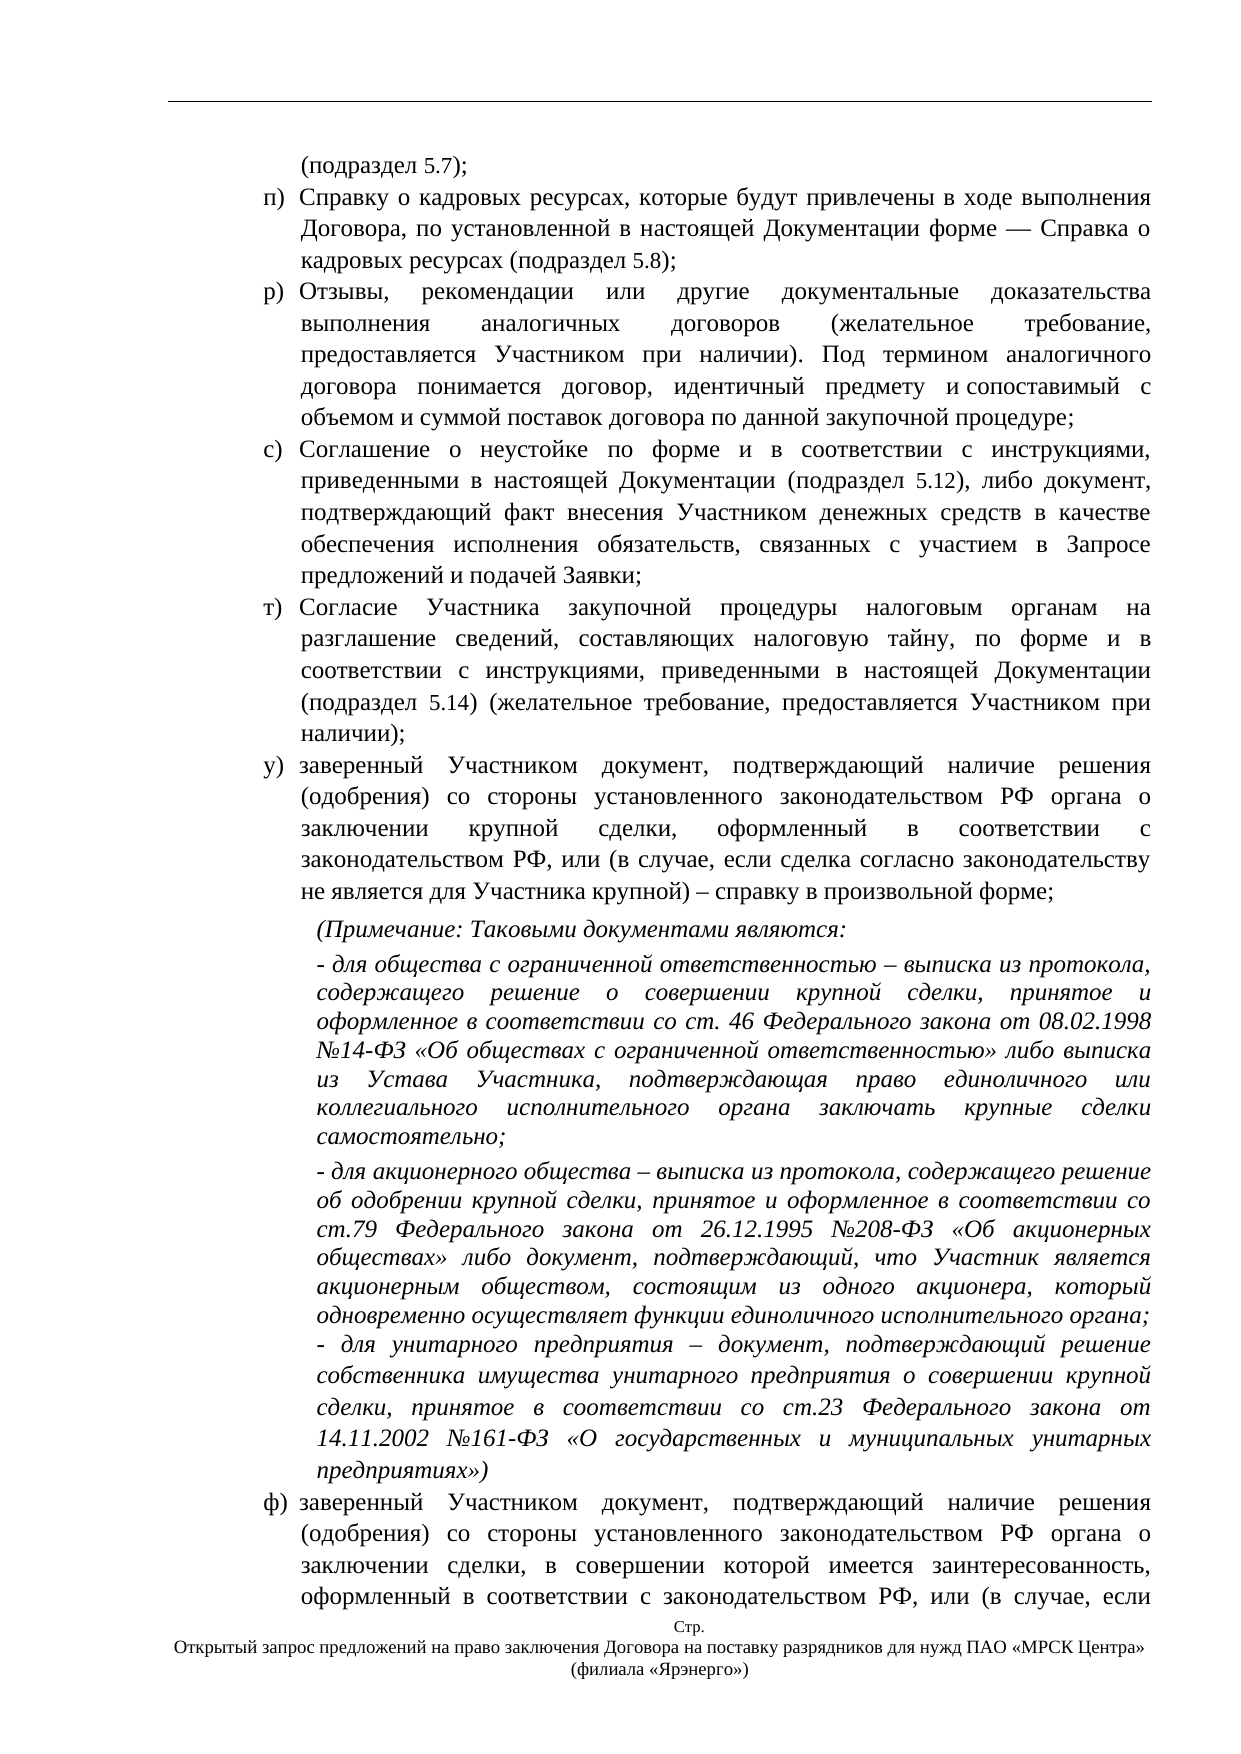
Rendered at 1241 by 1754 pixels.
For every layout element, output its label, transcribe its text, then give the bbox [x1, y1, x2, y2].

list (Примечание: Таковыми документами являются: [316, 914, 1152, 942]
list Соглашение о неустойке по форме и в соответствии с инструкциями, приведенными в настоящей Документации (подраздел 5.12), либо документ, подтверждающий факт внесения Участником денежных средств в качестве обеспечения исполнения обязательств, связанных с участием в Запросе предложений и подачей Заявки; [263, 434, 1152, 589]
list - для общества с ограниченной ответственностью – выписка из протокола, содержащего решение о совершении крупной сделки, принятое и оформленное в соответствии со ст. 46 Федерального закона от 08.02.1998 №14-ФЗ «Об обществах с ограниченной ответственностью» либо выписка из Устава Участника, подтверждающая право единоличного или коллегиального исполнительного органа заключать крупные сделки самостоятельно; [316, 949, 1152, 1150]
list Согласие Участника закупочной процедуры налоговым органам на разглашение сведений, составляющих налоговую тайну, по форме и в соответствии с инструкциями, приведенными в настоящей Документации (подраздел 5.14) (желательное требование, предоставляется Участником при наличии); [263, 592, 1152, 747]
list Справку о кадровых ресурсах, которые будут привлечены в ходе выполнения Договора, по установленной в настоящей Документации форме — Справка о кадровых ресурсах (подраздел 5.8); [263, 182, 1152, 273]
list Отзывы, рекомендации или другие документальные доказательства выполнения аналогичных договоров (желательное требование, предоставляется Участником при наличии). Под термином аналогичного договора понимается договор, идентичный предмету и сопоставимый с объемом и суммой поставок договора по данной закупочной процедуре; [263, 276, 1152, 431]
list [263, 1487, 1152, 1610]
list - для унитарного предприятия – документ, подтверждающий решение собственника имущества унитарного предприятия о совершении крупной сделки, принятое в соответствии со ст.23 Федерального закона от 14.11.2002 №161-ФЗ «О государственных и муниципальных унитарных предприятиях») [316, 1329, 1152, 1484]
list - для акционерного общества – выписка из протокола, содержащего решение об одобрении крупной сделки, принятое и оформленное в соответствии со ст.79 Федерального закона от 26.12.1995 №208-ФЗ «Об акционерных обществах» либо документ, подтверждающий, что Участник является акционерным обществом, состоящим из одного акционера, который одновременно осуществляет функции единоличного исполнительного органа; [316, 1156, 1152, 1329]
list заверенный Участником документ, подтверждающий наличие решения (одобрения) со стороны установленного законодательством РФ органа о заключении крупной сделки, оформленный в соответствии с законодательством РФ, или (в случае, если сделка согласно законодательству не является для Участника крупной) – справку в произвольной форме; [263, 750, 1152, 905]
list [263, 150, 1152, 179]
